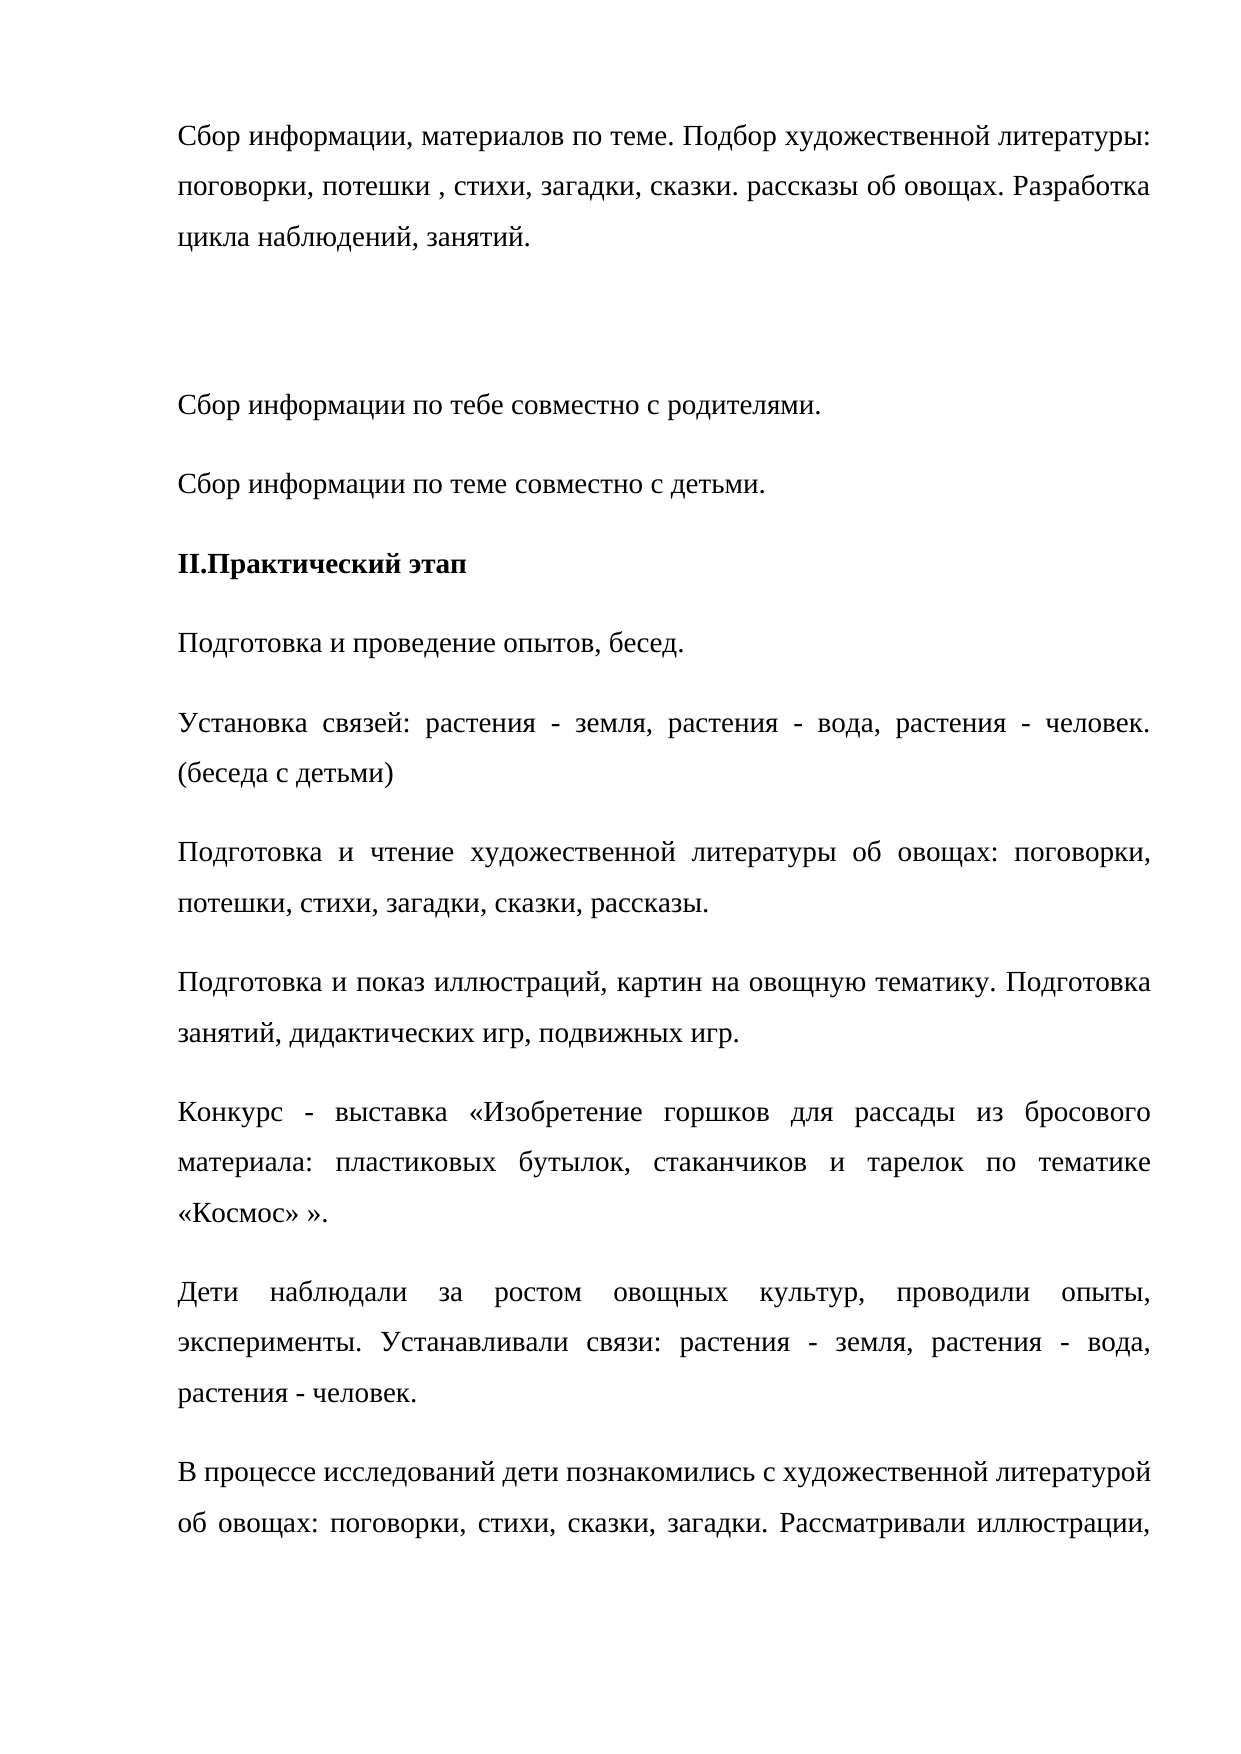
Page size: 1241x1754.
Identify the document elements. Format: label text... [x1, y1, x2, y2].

text Установка связей: растения - земля, растения - вода, растения - человек. (беседа с детьми) [177, 705, 1152, 789]
text II.Практический этап [177, 546, 1152, 579]
text Подготовка и показ иллюстраций, картин на овощную тематику. Подготовка занятий, дидактических игр, подвижных игр. [177, 964, 1152, 1048]
text Сбор информации по теме совместно с детьми. [177, 466, 1152, 500]
text Сбор информации, материалов по теме. Подбор художественной литературы: поговорки, потешки , стихи, загадки, сказки. рассказы об овощах. Разработка цикла наблюдений, занятий. [177, 118, 1152, 252]
text Дети наблюдали за ростом овощных культур, проводили опыты, эксперименты. Устанавливали связи: растения - земля, растения - вода, растения - человек. [177, 1274, 1152, 1408]
text Сбор информации по тебе совместно с родителями. [177, 387, 1152, 420]
text Подготовка и проведение опытов, бесед. [177, 625, 1152, 659]
text Подготовка и чтение художественной литературы об овощах: поговорки, потешки, стихи, загадки, сказки, рассказы. [177, 834, 1152, 918]
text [177, 1454, 1152, 1538]
text Конкурс - выставка «Изобретение горшков для рассады из бросового материала: пластиковых бутылок, стаканчиков и тарелок по тематике «Космос» ». [177, 1094, 1152, 1228]
